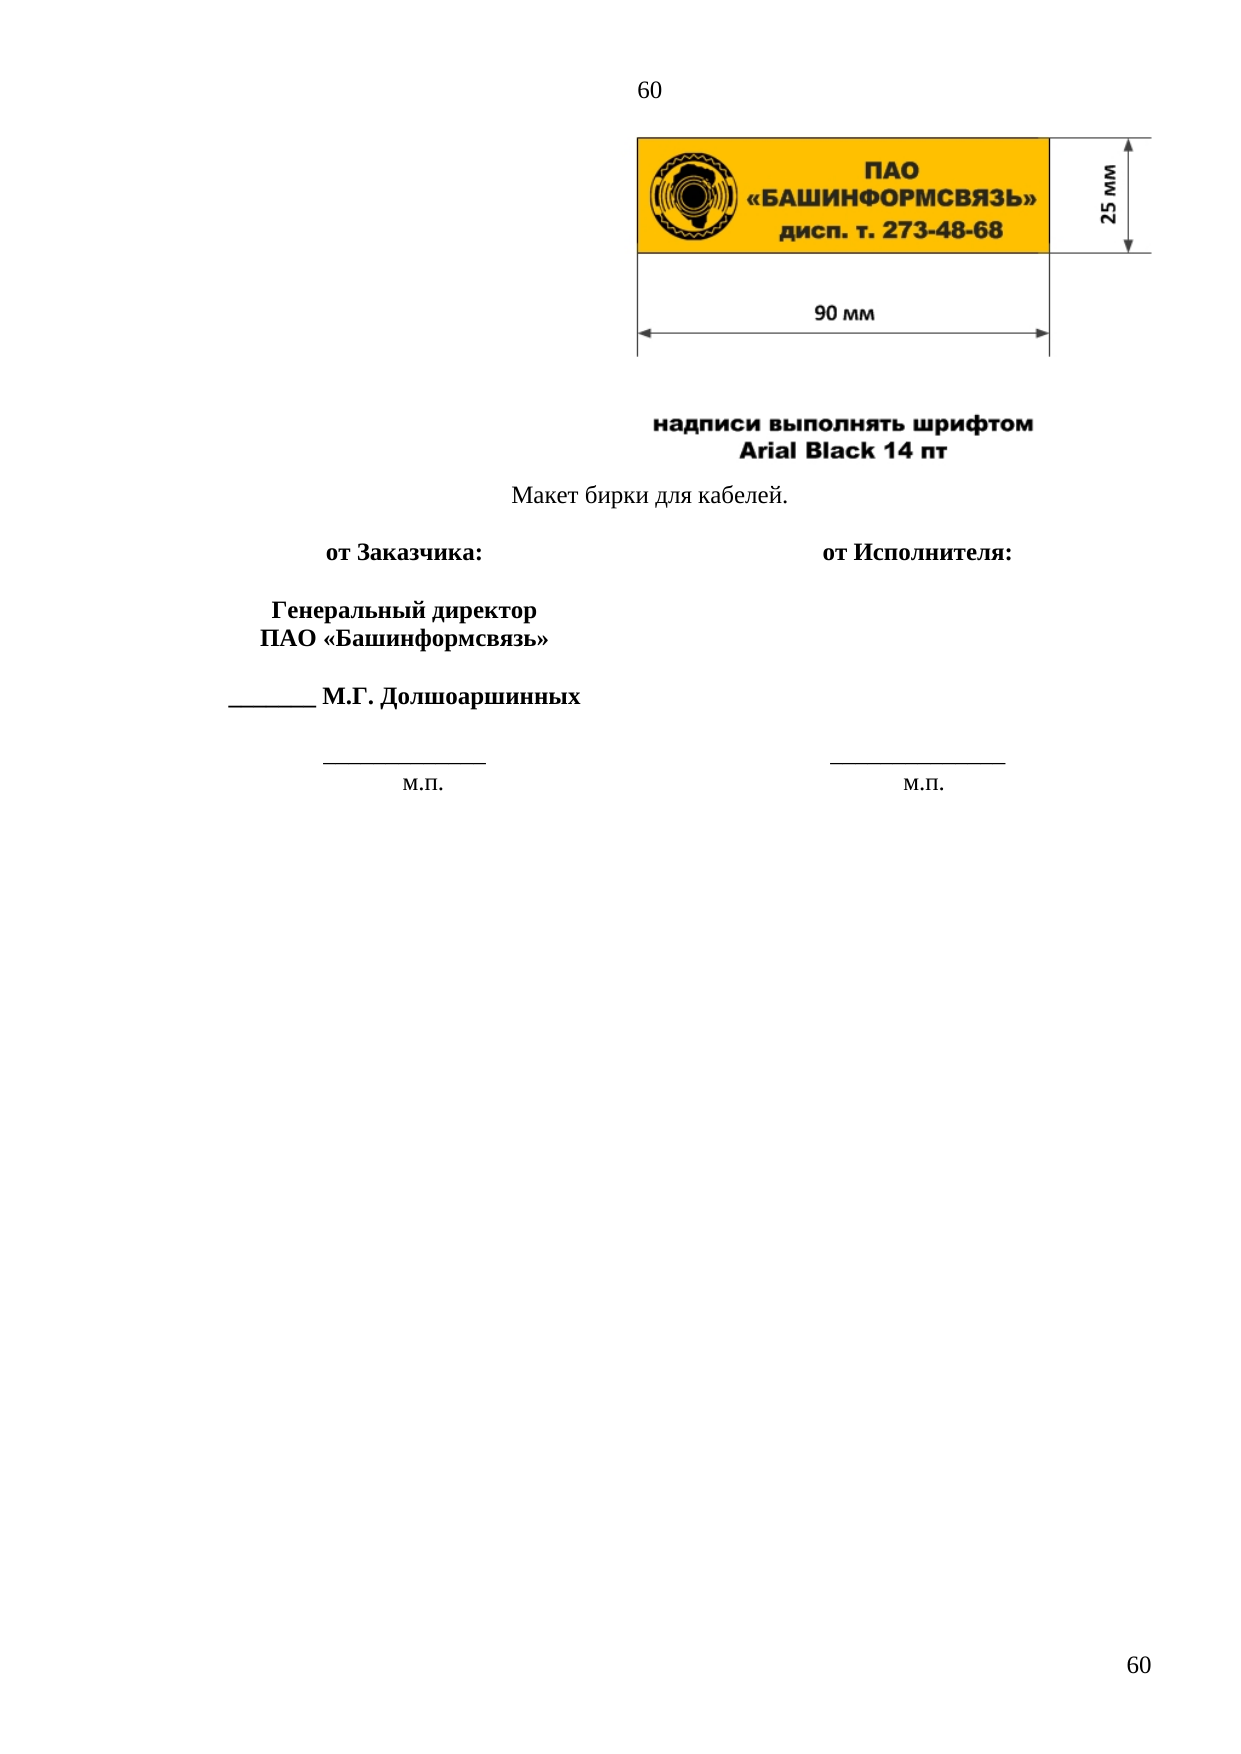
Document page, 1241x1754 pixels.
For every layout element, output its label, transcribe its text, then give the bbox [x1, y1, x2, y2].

picture [620, 118, 1152, 466]
table_header от Исполнителя: [661, 537, 1174, 710]
table_header от Заказчика: Генеральный директор ПАО «Башинформсвязь» _______ М.Г. Долшоаршинных [148, 537, 661, 710]
table_cell _____________ м.п. [148, 710, 661, 796]
text Макет бирки для кабелей. [148, 480, 1152, 508]
table_cell ______________ м.п. [661, 710, 1174, 796]
